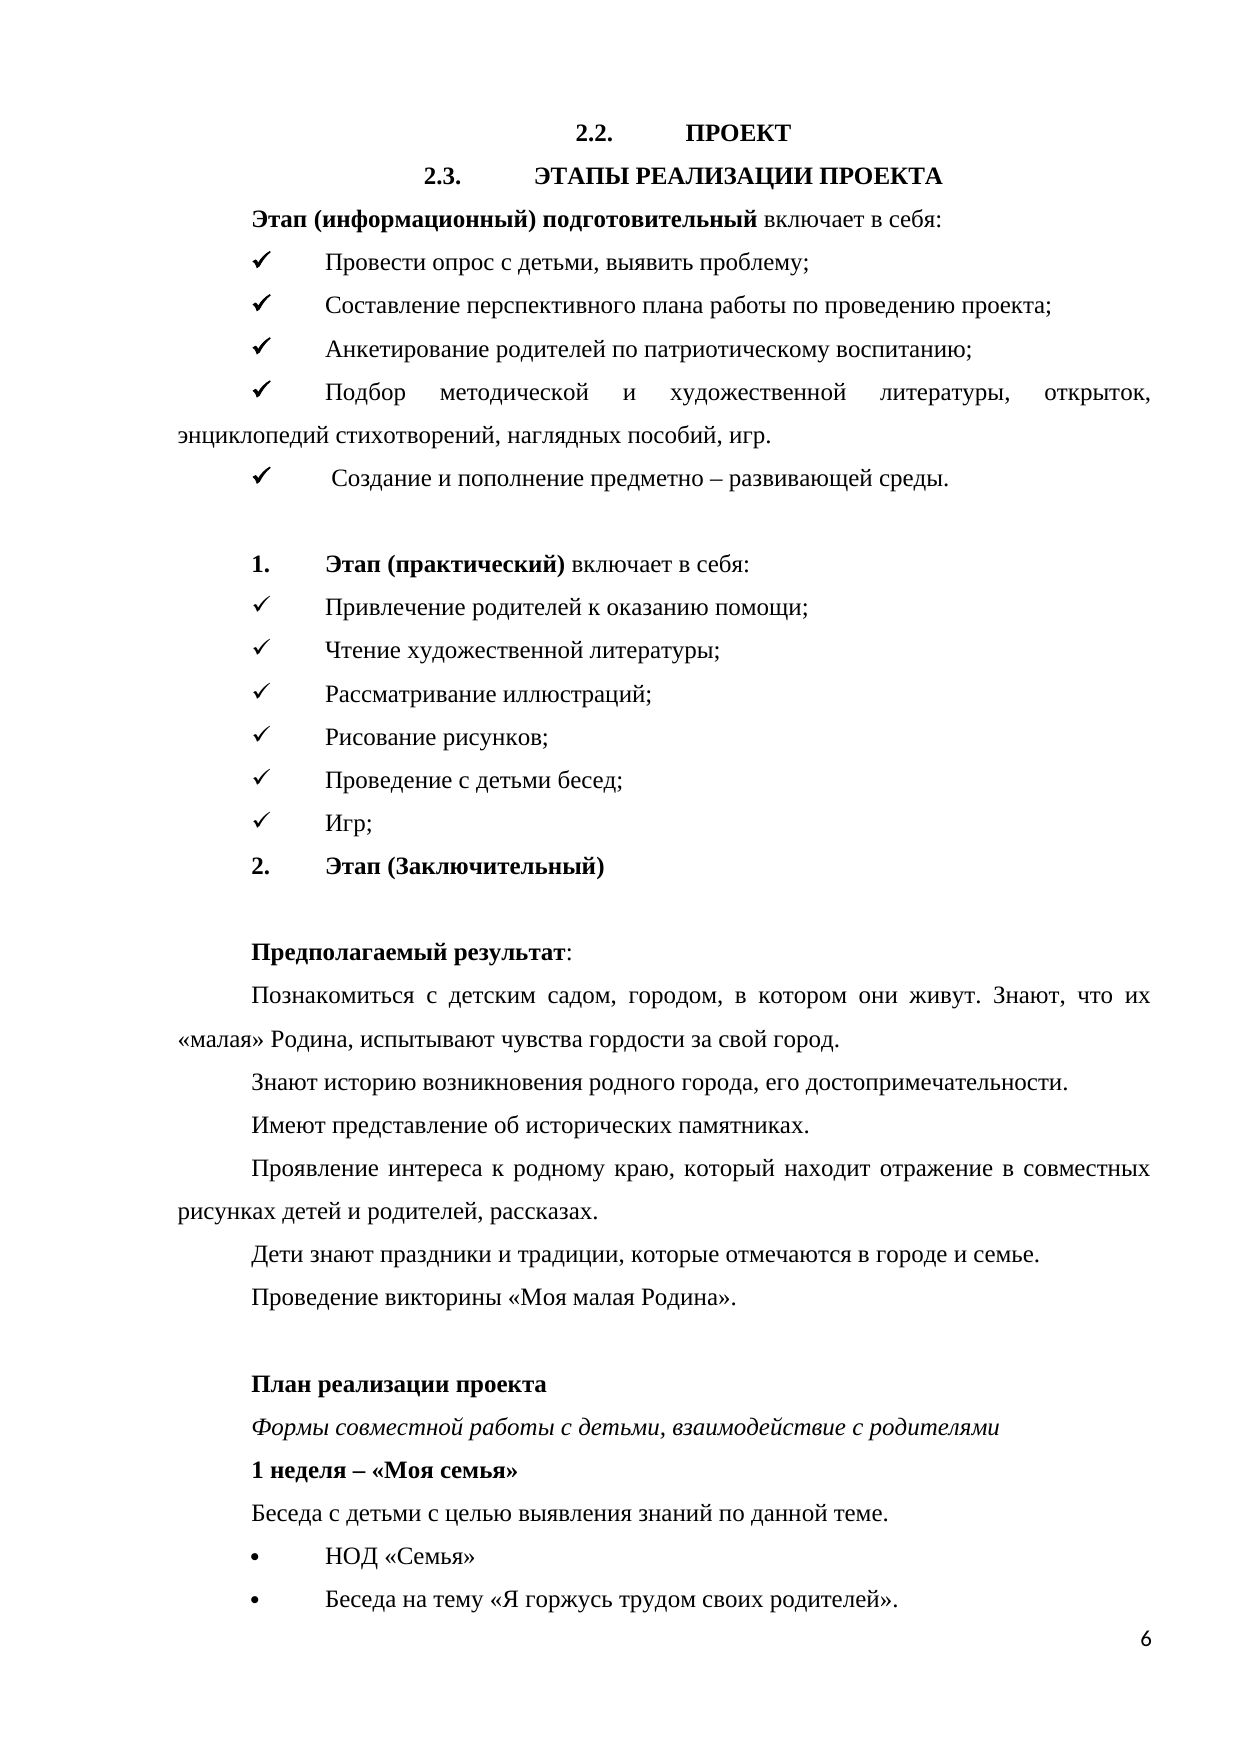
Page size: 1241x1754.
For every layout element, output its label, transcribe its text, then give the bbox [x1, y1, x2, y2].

list Беседа на тему «Я горжусь трудом своих родителей». [177, 1584, 1152, 1613]
list Игр; [177, 808, 1152, 837]
text Дети знают праздники и традиции, которые отмечаются в городе и семье. [177, 1239, 1152, 1268]
text Беседа с детьми с целью выявления знаний по данной теме. [177, 1498, 1152, 1527]
text Предполагаемый результат: [177, 937, 1152, 966]
list Проведение с детьми бесед; [177, 765, 1152, 794]
list НОД «Семья» [177, 1541, 1152, 1570]
list ЭТАПЫ РЕАЛИЗАЦИИ ПРОЕКТА [215, 161, 1152, 190]
list Этап (информационный) подготовительный включает в себя: [177, 204, 1152, 233]
list Этап (Заключительный) [177, 851, 1152, 880]
text Знают историю возникновения родного города, его достопримечательности. [177, 1067, 1152, 1096]
text Проявление интереса к родному краю, который находит отражение в совместных рисунках детей и родителей, рассказах. [177, 1153, 1152, 1225]
text Имеют представление об исторических памятниках. [177, 1110, 1152, 1139]
list Анкетирование родителей по патриотическому воспитанию; [177, 334, 1152, 362]
list Провести опрос с детьми, выявить проблему; [177, 247, 1152, 276]
text 1 неделя – «Моя семья» [177, 1455, 1152, 1484]
list Составление перспективного плана работы по проведению проекта; [177, 291, 1152, 319]
list Этап (практический) включает в себя: [177, 549, 1152, 578]
text План реализации проекта [177, 1369, 1152, 1397]
text Формы совместной работы с детьми, взаимодействие с родителями [177, 1412, 1152, 1441]
list Рассматривание иллюстраций; [177, 679, 1152, 707]
text Познакомиться с детским садом, городом, в котором они живут. Знают, что их «малая» Родина, испытывают чувства гордости за свой город. [177, 981, 1152, 1052]
list ПРОЕКТ [215, 118, 1152, 147]
list Подбор методической и художественной литературы, открыток, энциклопедий стихотворений, наглядных пособий, игр. [177, 377, 1152, 449]
text Проведение викторины «Моя малая Родина». [177, 1282, 1152, 1311]
list Рисование рисунков; [177, 722, 1152, 751]
list Привлечение родителей к оказанию помощи; [177, 592, 1152, 621]
list Чтение художественной литературы; [177, 636, 1152, 664]
list Создание и пополнение предметно – развивающей среды. [177, 463, 1152, 492]
